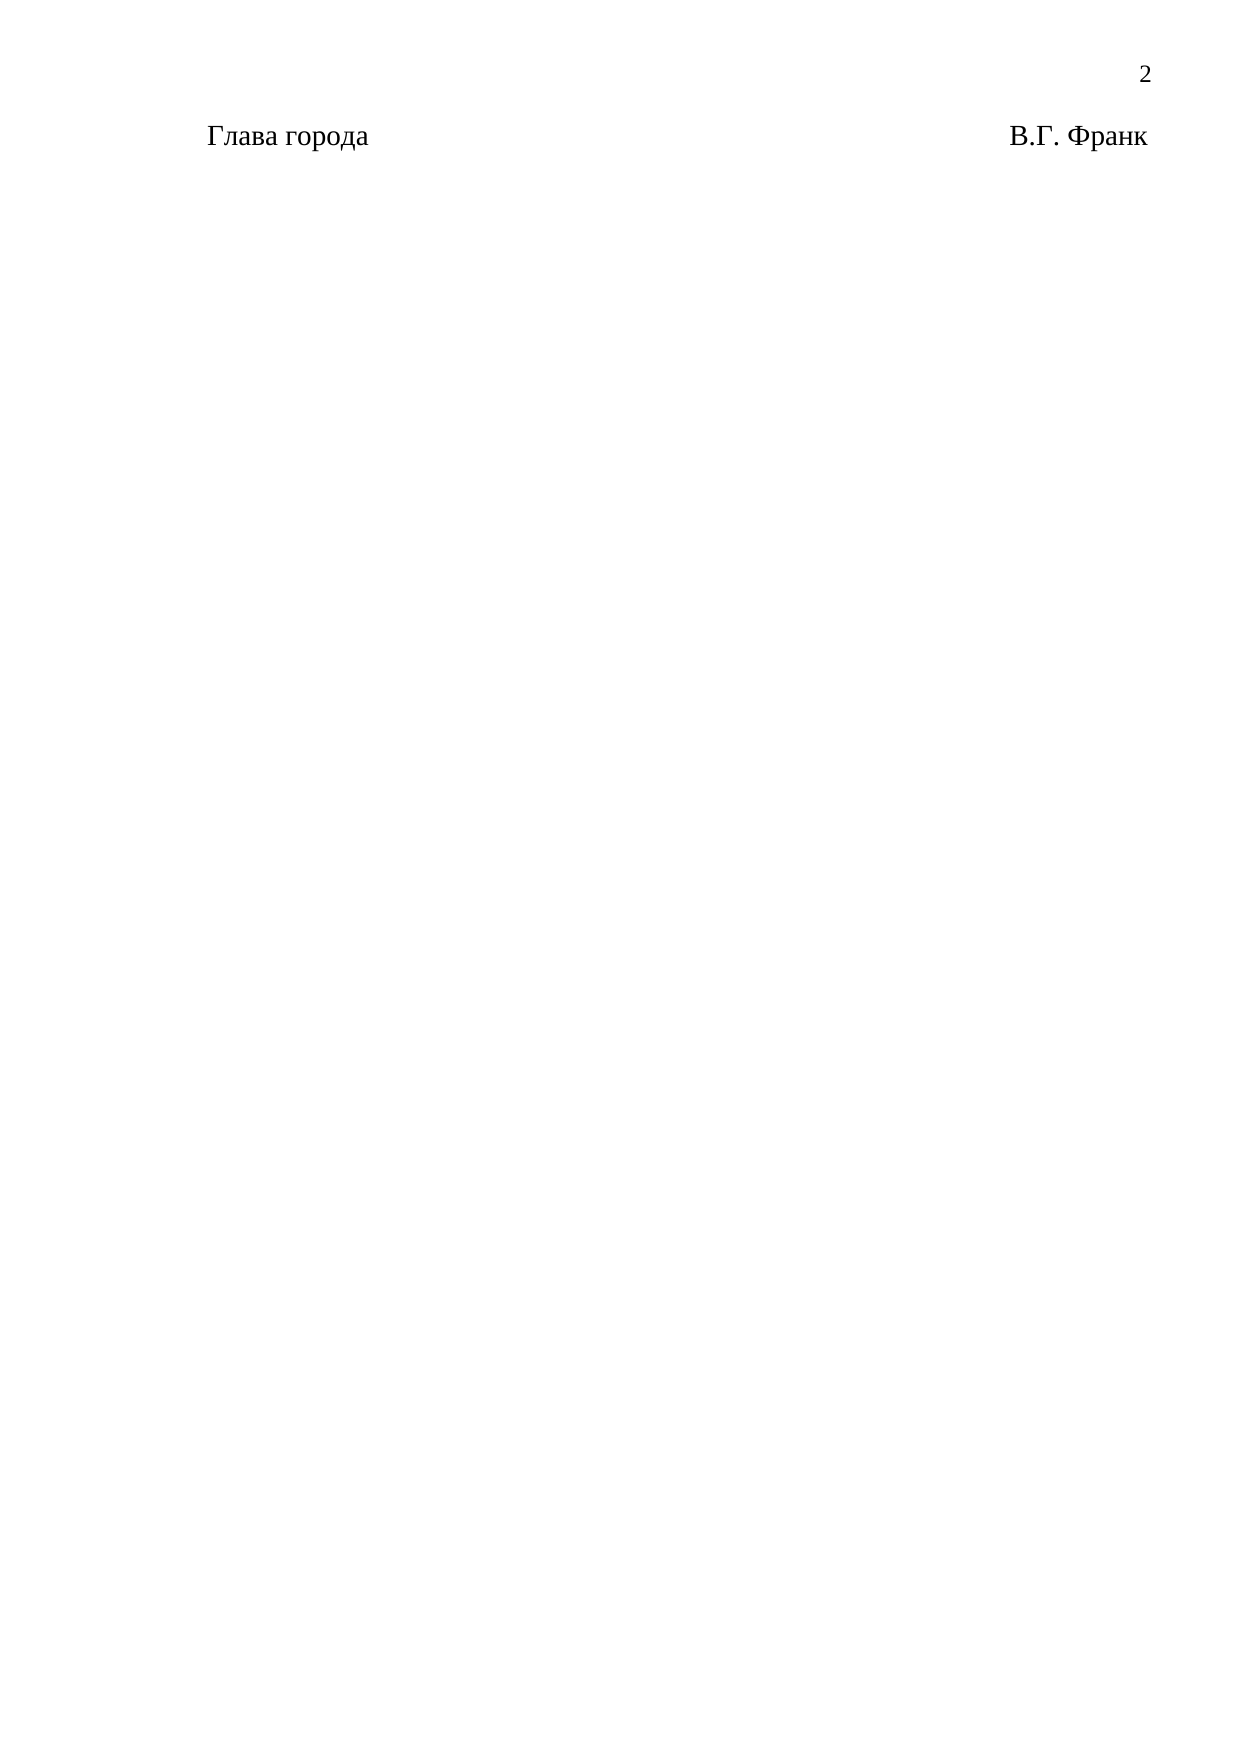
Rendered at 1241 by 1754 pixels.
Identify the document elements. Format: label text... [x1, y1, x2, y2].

text Глава города В.Г. Франк [207, 118, 1152, 152]
